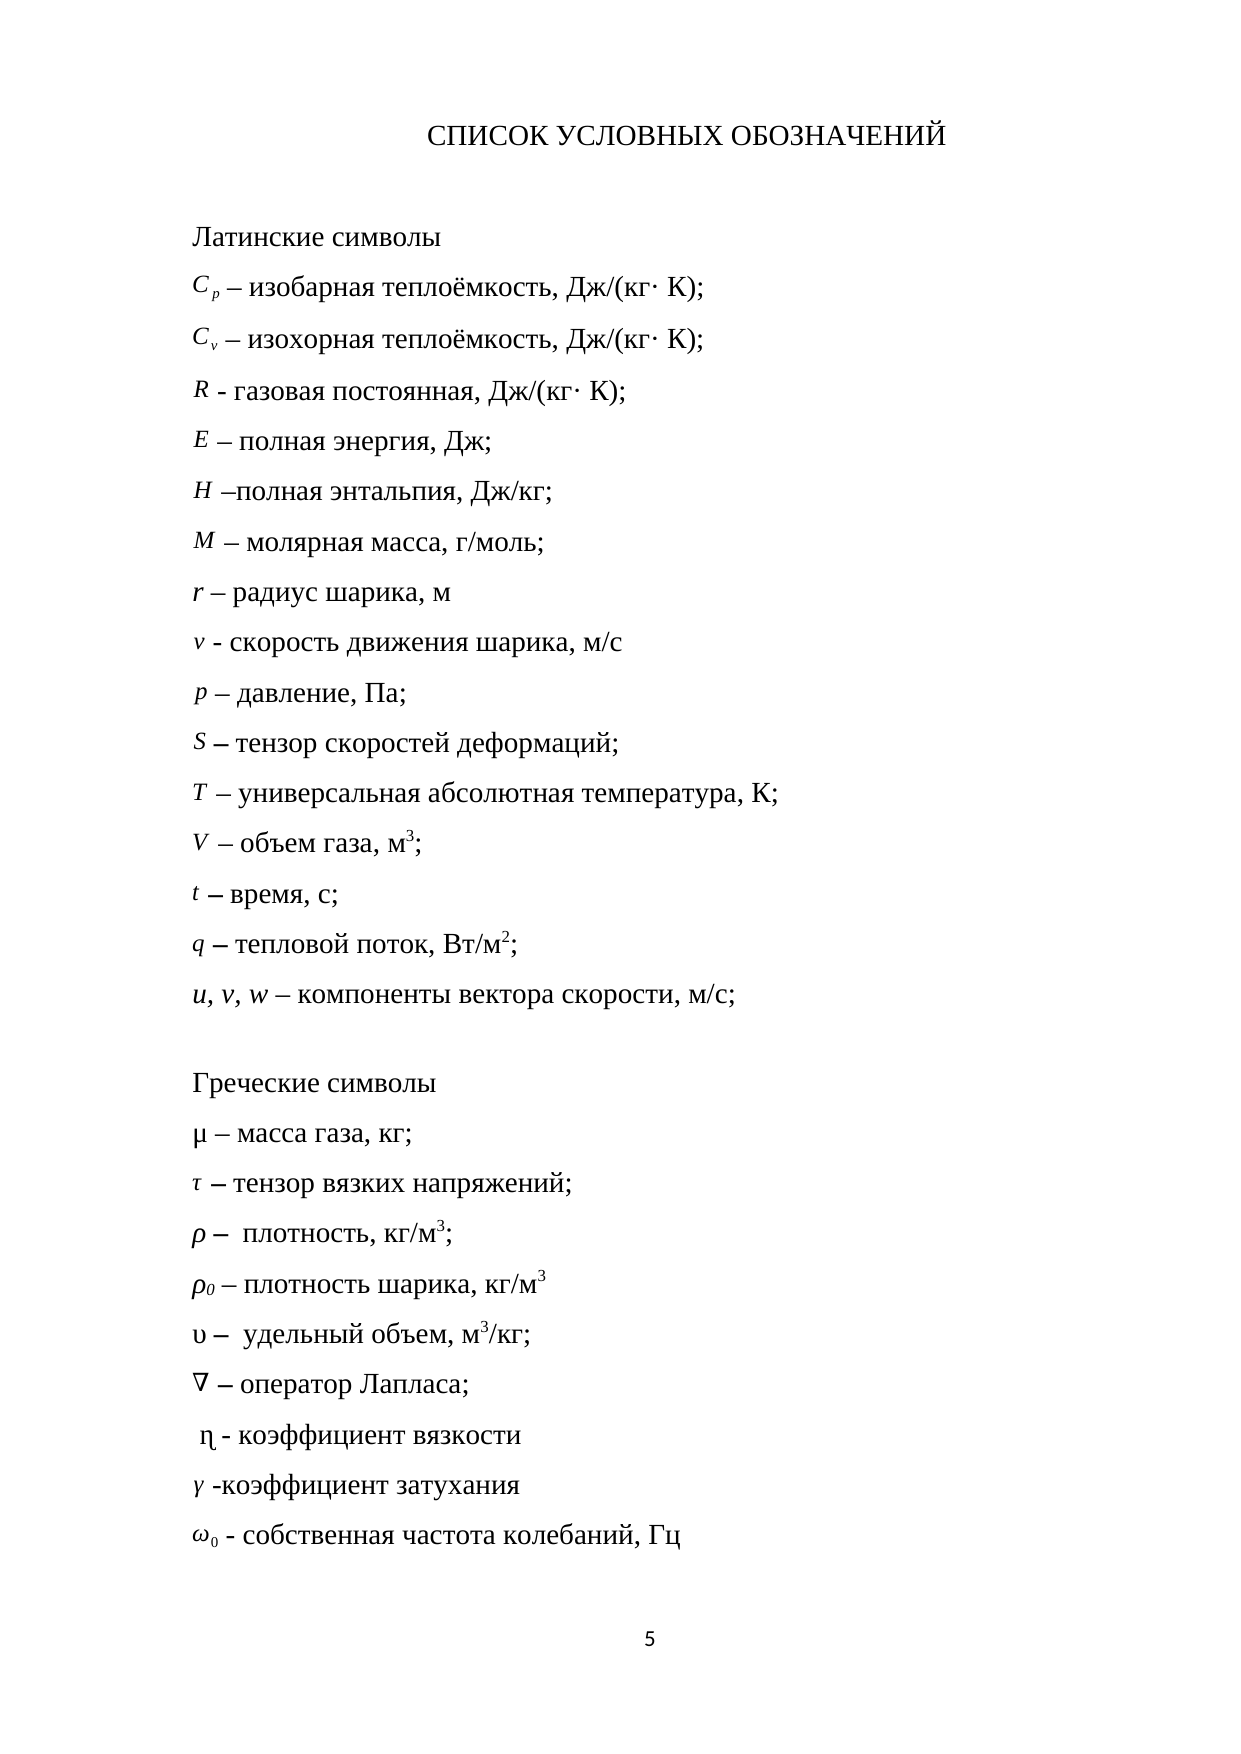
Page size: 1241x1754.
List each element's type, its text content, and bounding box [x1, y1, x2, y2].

text Греческие символы [118, 1065, 1181, 1098]
text – изобарная теплоёмкость, Дж/(кг· К); [118, 269, 1181, 304]
text – универсальная абсолютная температура, К; [118, 775, 1181, 809]
text – молярная масса, г/моль; [118, 524, 1181, 557]
text –полная энтальпия, Дж/кг; [118, 473, 1181, 507]
text – время, с; [118, 876, 1181, 909]
text СПИСОК УСЛОВНЫХ ОБОЗНАЧЕНИЙ [118, 118, 1181, 152]
text – оператор Лапласа; [118, 1367, 1181, 1400]
text – тензор вязких напряжений; [118, 1165, 1181, 1199]
text -коэффициент затухания [118, 1467, 1181, 1501]
text – объем газа, м3; [118, 826, 1181, 859]
text υ – удельный объем, м3/кг; [118, 1316, 1181, 1350]
text ρ0 – плотность шарика, кг/м3 [118, 1266, 1181, 1299]
text - скорость движения шарика, м/с [118, 624, 1181, 658]
text – изохорная теплоёмкость, Дж/(кг· К); [118, 321, 1181, 356]
text ρ – плотность, кг/м3; [118, 1216, 1181, 1249]
text μ – масса газа, кг; [118, 1115, 1181, 1148]
text – давление, Па; [118, 675, 1181, 708]
text r – радиус шарика, м [118, 574, 1181, 608]
text - газовая постоянная, Дж/(кг· К); [118, 373, 1181, 406]
text u, v, w – компоненты вектора скорости, м/с; [118, 977, 1181, 1010]
text ɳ - коэффициент вязкости [118, 1417, 1181, 1450]
text – полная энергия, Дж; [118, 423, 1181, 457]
text - собственная частота колебаний, Гц [118, 1517, 1181, 1552]
text Латинские символы [118, 219, 1181, 252]
text – тензор скоростей деформаций; [118, 725, 1181, 758]
text – тепловой поток, Вт/м2; [118, 926, 1181, 960]
